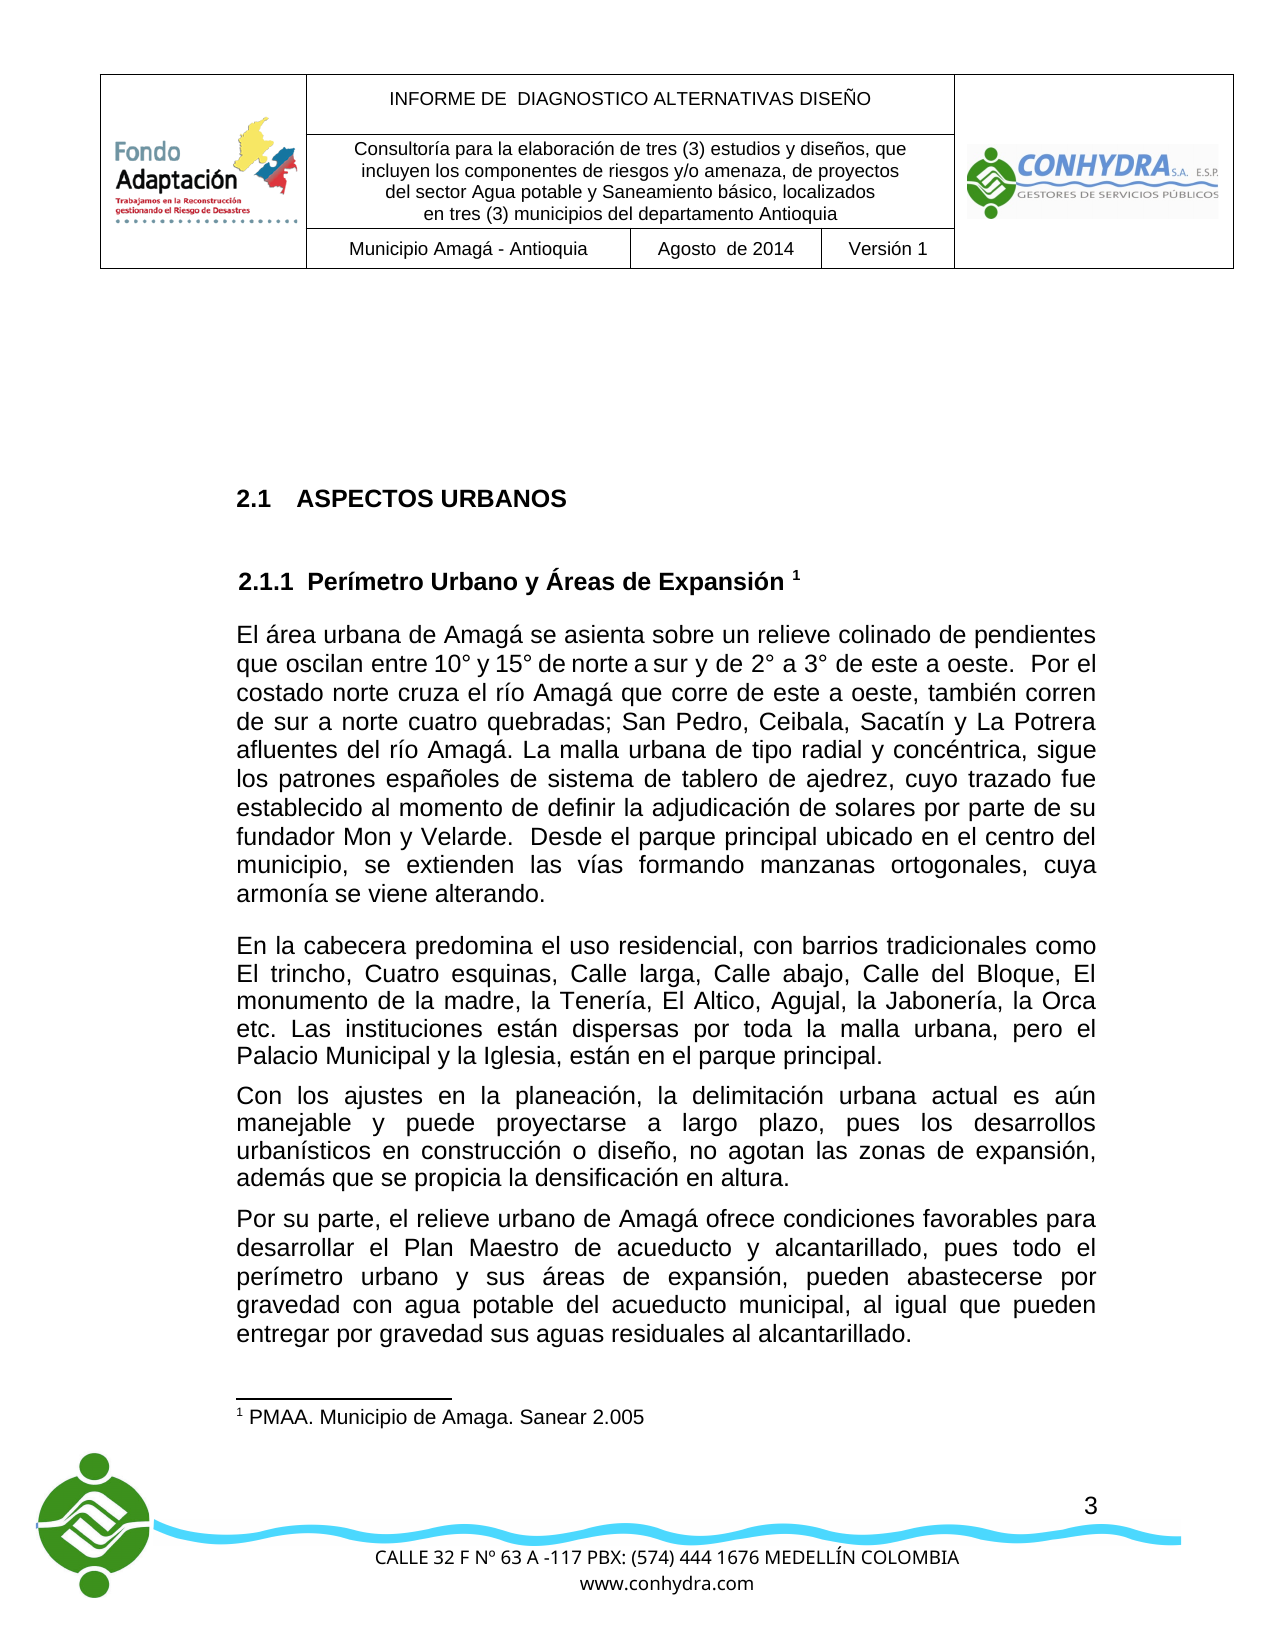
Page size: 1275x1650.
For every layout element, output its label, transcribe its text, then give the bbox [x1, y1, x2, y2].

text El área urbana de Amagá se asienta sobre un relieve colinado de pendientes que oscilan entre 10° y 15° de norte a sur y de 2° a 3° de este a oeste. Por el costado norte cruza el río Amagá que corre de este a oeste, también corren de sur a norte cuatro quebradas; San Pedro, Ceibala, Sacatín y La Potrera afluentes del río Amagá. La malla urbana de tipo radial y concéntrica, sigue los patrones españoles de sistema de tablero de ajedrez, cuyo trazado fue establecido al momento de definir la adjudicación de solares por parte de su fundador Mon y Velarde. Desde el parque principal ubicado en el centro del municipio, se extienden las vías formando manzanas ortogonales, cuya armonía se viene alterando. [236, 620, 1098, 908]
text Con los ajustes en la planeación, la delimitación urbana actual es aún manejable y puede proyectarse a largo plazo, pues los desarrollos urbanísticos en construcción o diseño, no agotan las zonas de expansión, además que se propicia la densificación en altura. [236, 1082, 1098, 1192]
text En la cabecera predomina el uso residencial, con barrios tradicionales como El trincho, Cuatro esquinas, Calle larga, Calle abajo, Calle del Bloque, El monumento de la madre, la Tenería, El Altico, Agujal, la Jabonería, la Orca etc. Las instituciones están dispersas por toda la malla urbana, pero el Palacio Municipal y la Iglesia, están en el parque principal. [236, 933, 1098, 1070]
text Por su parte, el relieve urbano de Amagá ofrece condiciones favorables para desarrollar el Plan Maestro de acueducto y alcantarillado, pues todo el perímetro urbano y sus áreas de expansión, pueden abastecerse por gravedad con agua potable del acueducto municipal, al igual que pueden entregar por gravedad sus aguas residuales al alcantarillado. [236, 1204, 1098, 1348]
subtitle Perímetro Urbano y Áreas de Expansión [238, 567, 1098, 595]
picture [115, 111, 298, 224]
picture [35, 1447, 150, 1598]
picture [967, 144, 1219, 219]
subtitle ASPECTOS URBANOS [236, 484, 1098, 513]
picture [153, 1519, 1182, 1546]
